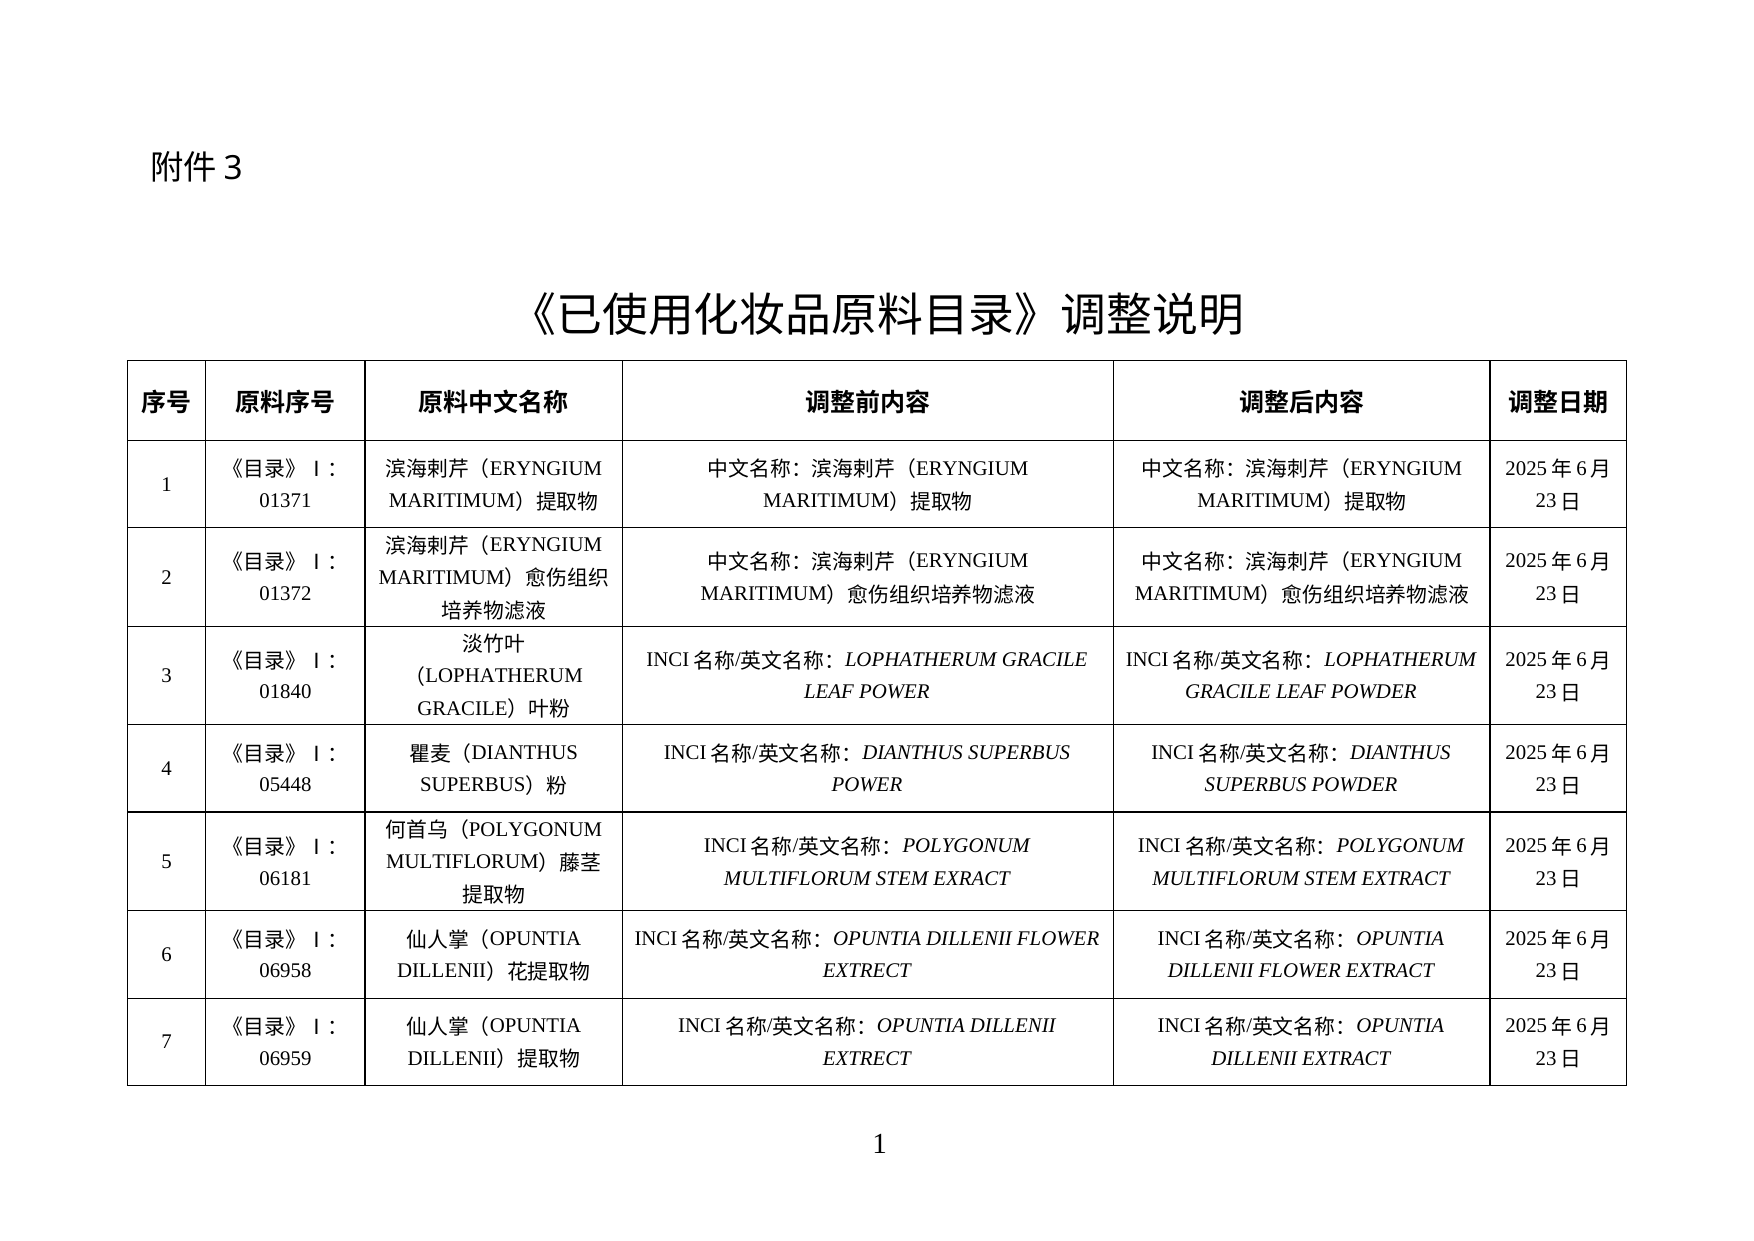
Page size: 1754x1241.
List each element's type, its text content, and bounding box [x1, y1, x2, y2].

table_cell INCI名称/英文名称：OPUNTIA DILLENII EXTRECT [623, 999, 1113, 1085]
text 附件3 [150, 133, 1604, 198]
table_cell INCI名称/英文名称：DIANTHUS SUPERBUS POWDER [1114, 725, 1489, 811]
table_header 调整后内容 [1114, 361, 1489, 439]
table_cell 滨海剌芹（ERYNGIUM MARITIMUM）愈伤组织培养物滤液 [366, 528, 622, 626]
table_cell 《目录》Ⅰ：06959 [206, 999, 364, 1085]
table_cell 瞿麦（DIANTHUS SUPERBUS）粉 [366, 725, 622, 811]
table_cell 《目录》Ⅰ：06958 [206, 911, 364, 997]
table_cell 《目录》Ⅰ：01372 [206, 528, 364, 626]
table_header 原料序号 [206, 361, 364, 439]
table_cell 4 [128, 725, 205, 811]
table_cell 中文名称：滨海剌芹（ERYNGIUM MARITIMUM）提取物 [623, 441, 1113, 527]
table_cell 2025年6月23日 [1491, 441, 1626, 527]
table_cell 2 [128, 528, 205, 626]
table_header 调整前内容 [623, 361, 1113, 439]
table_cell 6 [128, 911, 205, 997]
table_cell INCI名称/英文名称：POLYGONUM MULTIFLORUM STEM EXTRACT [1114, 813, 1489, 910]
table_cell 滨海剌芹（ERYNGIUM MARITIMUM）提取物 [366, 441, 622, 527]
table_cell 《目录》Ⅰ：06181 [206, 813, 364, 910]
table_cell 2025年6月23日 [1491, 528, 1626, 626]
table_cell INCI名称/英文名称：DIANTHUS SUPERBUS POWER [623, 725, 1113, 811]
table_cell 3 [128, 627, 205, 724]
table_cell INCI名称/英文名称：LOPHATHERUM GRACILE LEAF POWDER [1114, 627, 1489, 724]
table_cell 5 [128, 813, 205, 910]
table_cell 中文名称：滨海刺芹（ERYNGIUM MARITIMUM）愈伤组织培养物滤液 [1114, 528, 1489, 626]
table_cell 2025年6月23日 [1491, 725, 1626, 811]
table_cell 2025年6月23日 [1491, 999, 1626, 1085]
table_cell 何首乌（POLYGONUM MULTIFLORUM）藤茎提取物 [366, 813, 622, 910]
table_cell 7 [128, 999, 205, 1085]
table_cell 中文名称：滨海刺芹（ERYNGIUM MARITIMUM）提取物 [1114, 441, 1489, 527]
table_cell INCI名称/英文名称：POLYGONUM MULTIFLORUM STEM EXRACT [623, 813, 1113, 910]
table_cell 2025年6月23日 [1491, 911, 1626, 997]
table_cell INCI名称/英文名称：LOPHATHERUM GRACILE LEAF POWER [623, 627, 1113, 724]
table_header 调整日期 [1491, 361, 1626, 439]
table_cell INCI名称/英文名称：OPUNTIA DILLENII FLOWER EXTRACT [1114, 911, 1489, 997]
table_cell INCI名称/英文名称：OPUNTIA DILLENII FLOWER EXTRECT [623, 911, 1113, 997]
table_cell 中文名称：滨海剌芹（ERYNGIUM MARITIMUM）愈伤组织培养物滤液 [623, 528, 1113, 626]
table_cell 《目录》Ⅰ：05448 [206, 725, 364, 811]
table_cell 《目录》Ⅰ：01840 [206, 627, 364, 724]
table_cell 2025年6月23日 [1491, 813, 1626, 910]
table_header 序号 [128, 361, 205, 439]
table_cell 淡竹叶（LOPHATHERUM GRACILE）叶粉 [366, 627, 622, 724]
table_cell 《目录》Ⅰ：01371 [206, 441, 364, 527]
table_cell INCI名称/英文名称：OPUNTIA DILLENII EXTRACT [1114, 999, 1489, 1085]
table_header 原料中文名称 [366, 361, 622, 439]
table_cell 1 [128, 441, 205, 527]
table_cell 仙人掌（OPUNTIA DILLENII）花提取物 [366, 911, 622, 997]
table_cell 2025年6月23日 [1491, 627, 1626, 724]
text 《已使用化妆品原料目录》调整说明 [150, 263, 1604, 360]
table_cell 仙人掌（OPUNTIA DILLENII）提取物 [366, 999, 622, 1085]
